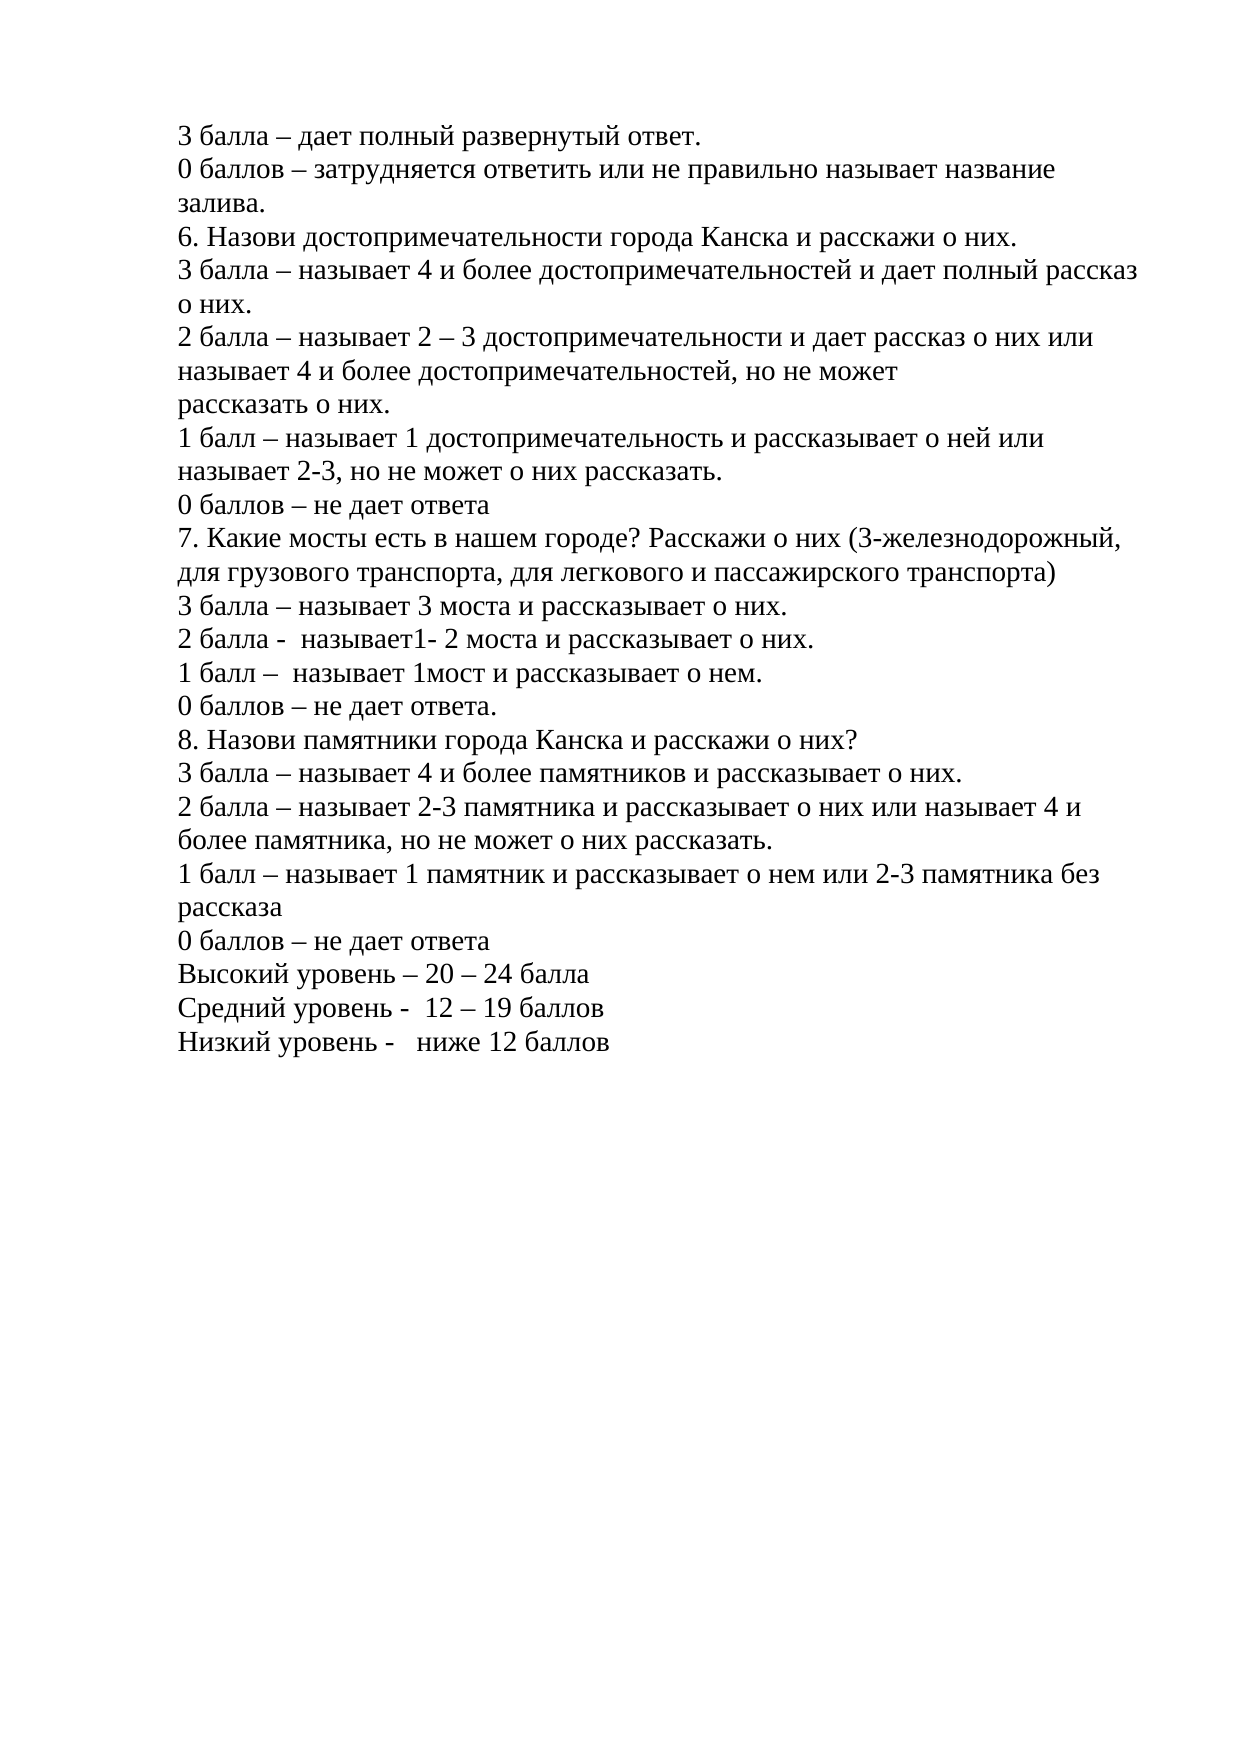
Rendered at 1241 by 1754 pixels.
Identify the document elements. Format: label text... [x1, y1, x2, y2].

text 3 балла – дает полный развернутый ответ. [177, 118, 1152, 152]
text 0 баллов – затрудняется ответить или не правильно называет название [177, 152, 1152, 185]
text 0 баллов – не дает ответа [177, 487, 1152, 521]
text Низкий уровень - ниже 12 баллов [177, 1024, 1152, 1057]
text 1 балл – называет 1 памятник и рассказывает о нем или 2-3 памятника без рассказа [177, 856, 1152, 923]
text 2 балла – называет 2 – 3 достопримечательности и дает рассказ о них или [177, 319, 1152, 353]
text Средний уровень - 12 – 19 баллов [177, 990, 1152, 1024]
text 1 балл – называет 1мост и рассказывает о нем. [177, 655, 1152, 688]
text 2 балла - называет1- 2 моста и рассказывает о них. [177, 621, 1152, 655]
text называет 4 и более достопримечательностей, но не может [177, 353, 1152, 386]
text 7. Какие мосты есть в нашем городе? Расскажи о них (3-железнодорожный, для грузового транспорта, для легкового и пассажирского транспорта) [177, 521, 1152, 588]
text называет 2-3, но не может о них рассказать. [177, 453, 1152, 487]
text 3 балла – называет 4 и более достопримечательностей и дает полный рассказ [177, 252, 1152, 286]
text 3 балла – называет 4 и более памятников и рассказывает о них. [177, 755, 1152, 789]
text 0 баллов – не дает ответа [177, 923, 1152, 957]
text 8. Назови памятники города Канска и расскажи о них? [177, 722, 1152, 755]
text рассказать о них. [177, 386, 1152, 420]
text о них. [177, 286, 1152, 319]
text 6. Назови достопримечательности города Канска и расскажи о них. [177, 219, 1152, 252]
text 0 баллов – не дает ответа. [177, 688, 1152, 722]
text 2 балла – называет 2-3 памятника и рассказывает о них или называет 4 и более памятника, но не может о них рассказать. [177, 789, 1152, 856]
text 1 балл – называет 1 достопримечательность и рассказывает о ней или [177, 420, 1152, 453]
text Высокий уровень – 20 – 24 балла [177, 957, 1152, 990]
text залива. [177, 185, 1152, 219]
text 3 балла – называет 3 моста и рассказывает о них. [177, 588, 1152, 621]
